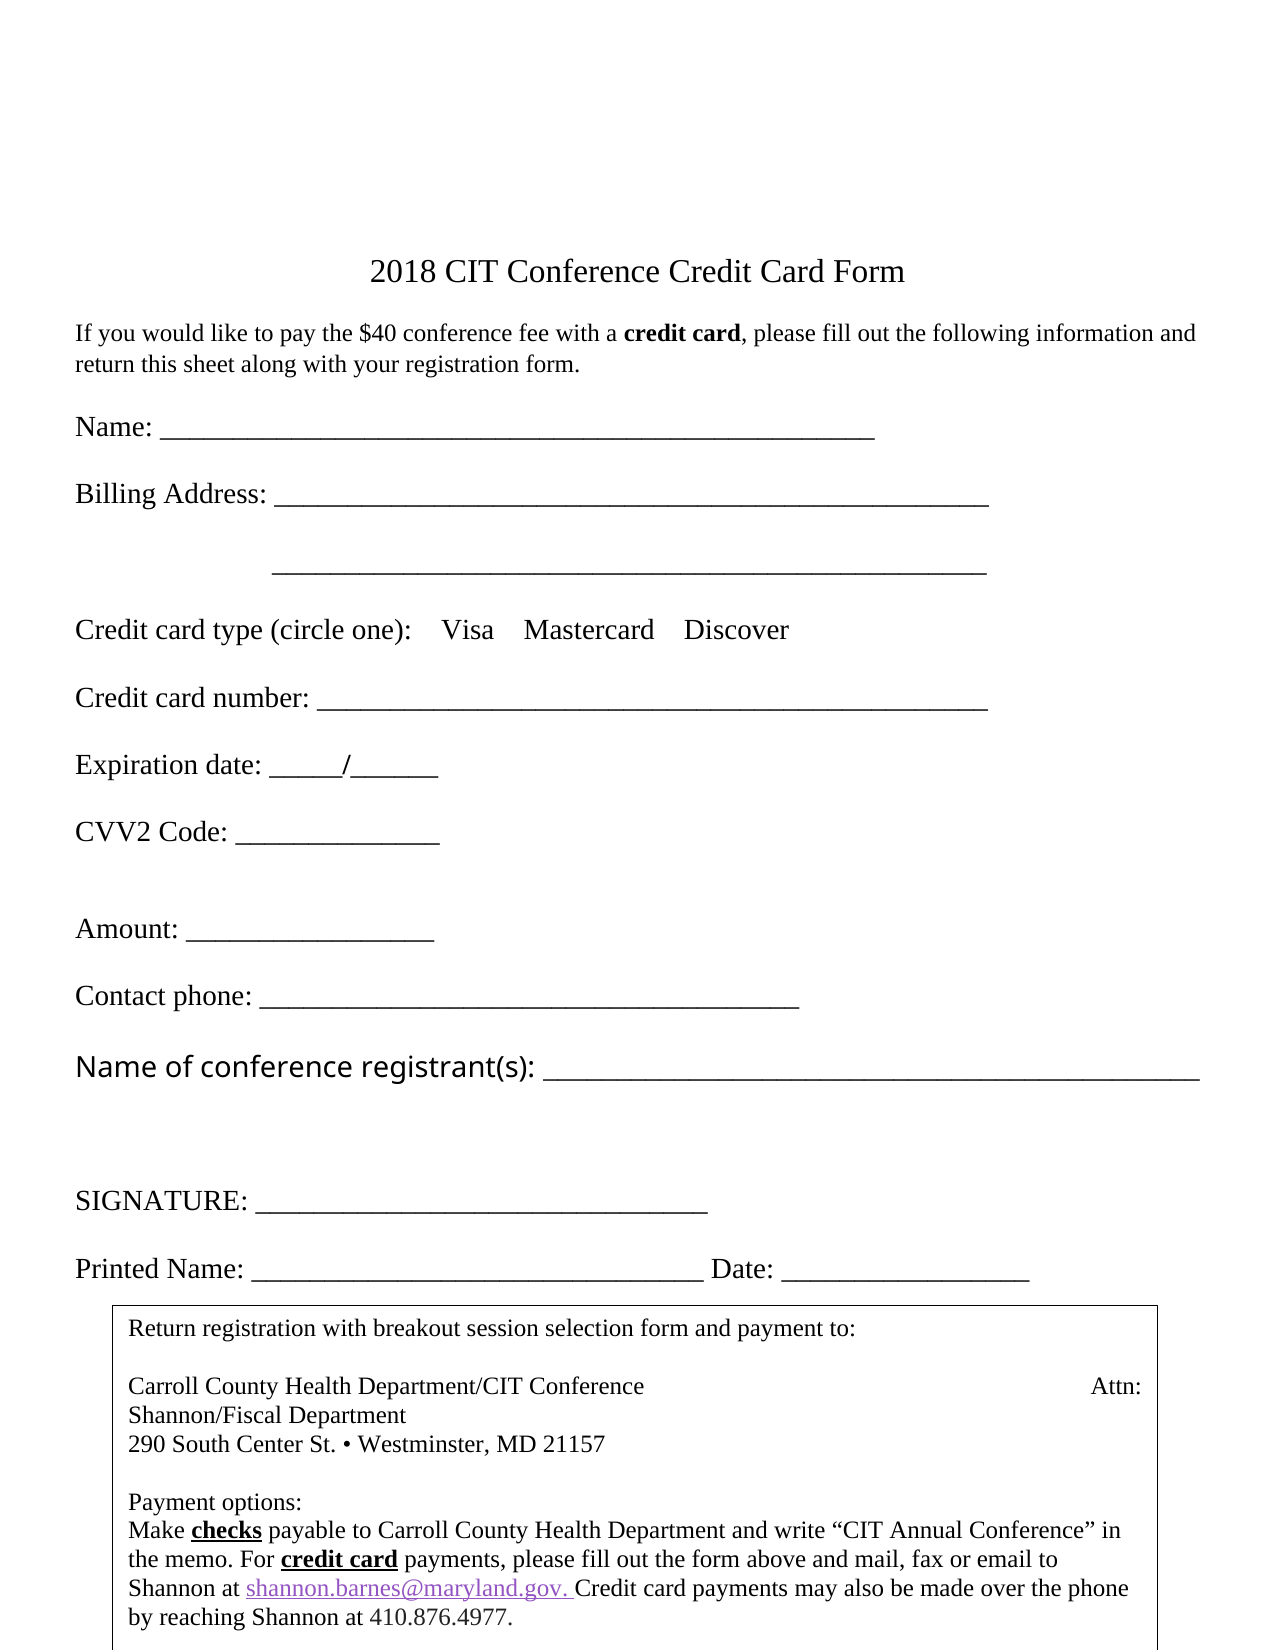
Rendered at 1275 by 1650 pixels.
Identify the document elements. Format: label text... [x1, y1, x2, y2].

text Name: _________________________________________________ [75, 409, 1200, 442]
text Amount: _________________ [75, 911, 1200, 944]
text 2018 CIT Conference Credit Card Form [75, 251, 1200, 289]
text Name of conference registrant(s): _____________________________________________ [75, 1046, 1200, 1086]
text Credit card number: ______________________________________________ [75, 680, 1200, 713]
text _________________________________________________ [75, 544, 1200, 578]
text Contact phone: _____________________________________ [75, 978, 1200, 1012]
text Billing Address: _________________________________________________ [75, 477, 1200, 510]
text Printed Name: _______________________________ Date: _________________ [75, 1251, 1200, 1284]
text If you would like to pay the $40 conference fee with a credit card, please fill out the following information and return this sheet along with your registration form. [75, 318, 1200, 377]
text Credit card type (circle one): Visa Mastercard Discover [75, 612, 1200, 646]
text Expiration date: _____/______ CVV2 Code: ______________ [75, 747, 1200, 848]
text SIGNATURE: _______________________________ [75, 1183, 1200, 1217]
